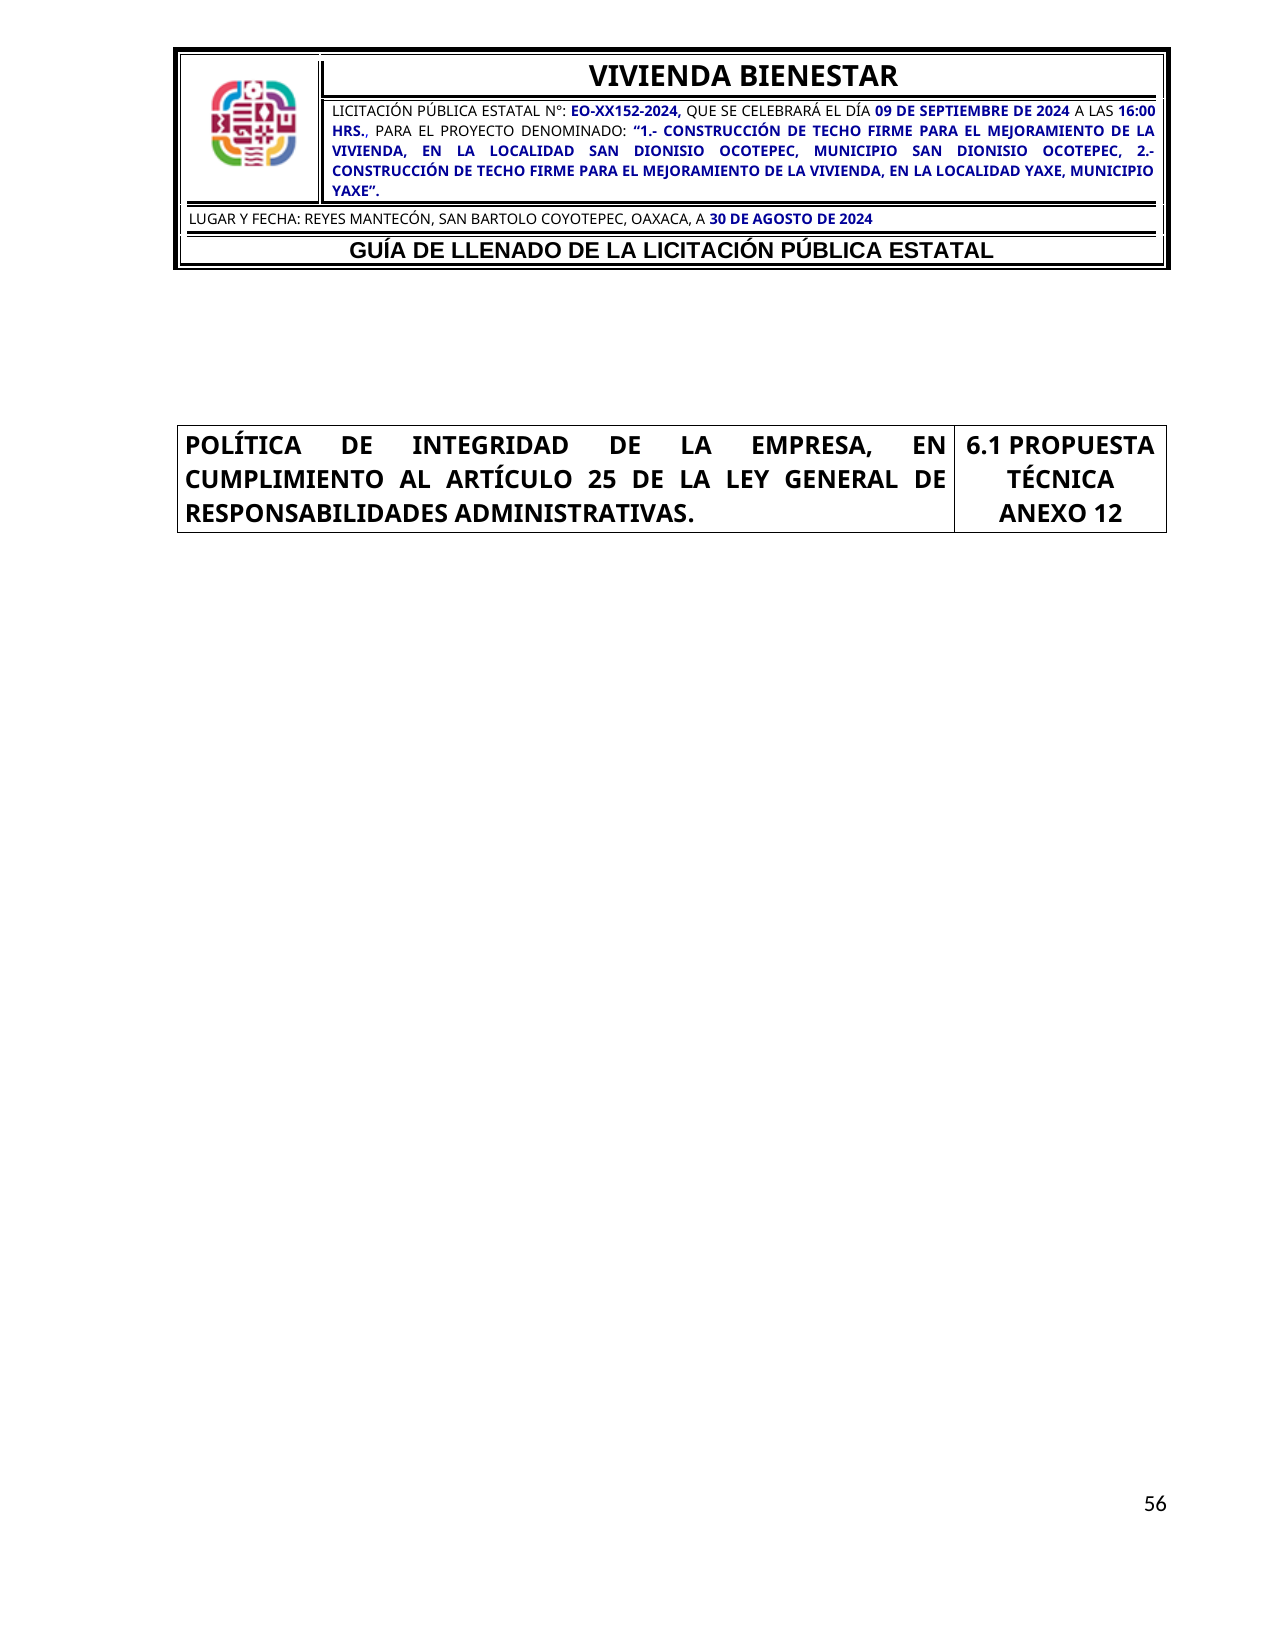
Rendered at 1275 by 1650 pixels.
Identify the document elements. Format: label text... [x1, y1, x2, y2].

picture [200, 73, 307, 172]
table_header 6.1 PROPUESTA TÉCNICA ANEXO 12 [955, 426, 1166, 532]
table_header POLÍTICA DE INTEGRIDAD DE LA EMPRESA, EN CUMPLIMIENTO AL ARTÍCULO 25 DE LA LEY GENERAL DE RESPONSABILIDADES ADMINISTRATIVAS. [178, 426, 954, 532]
